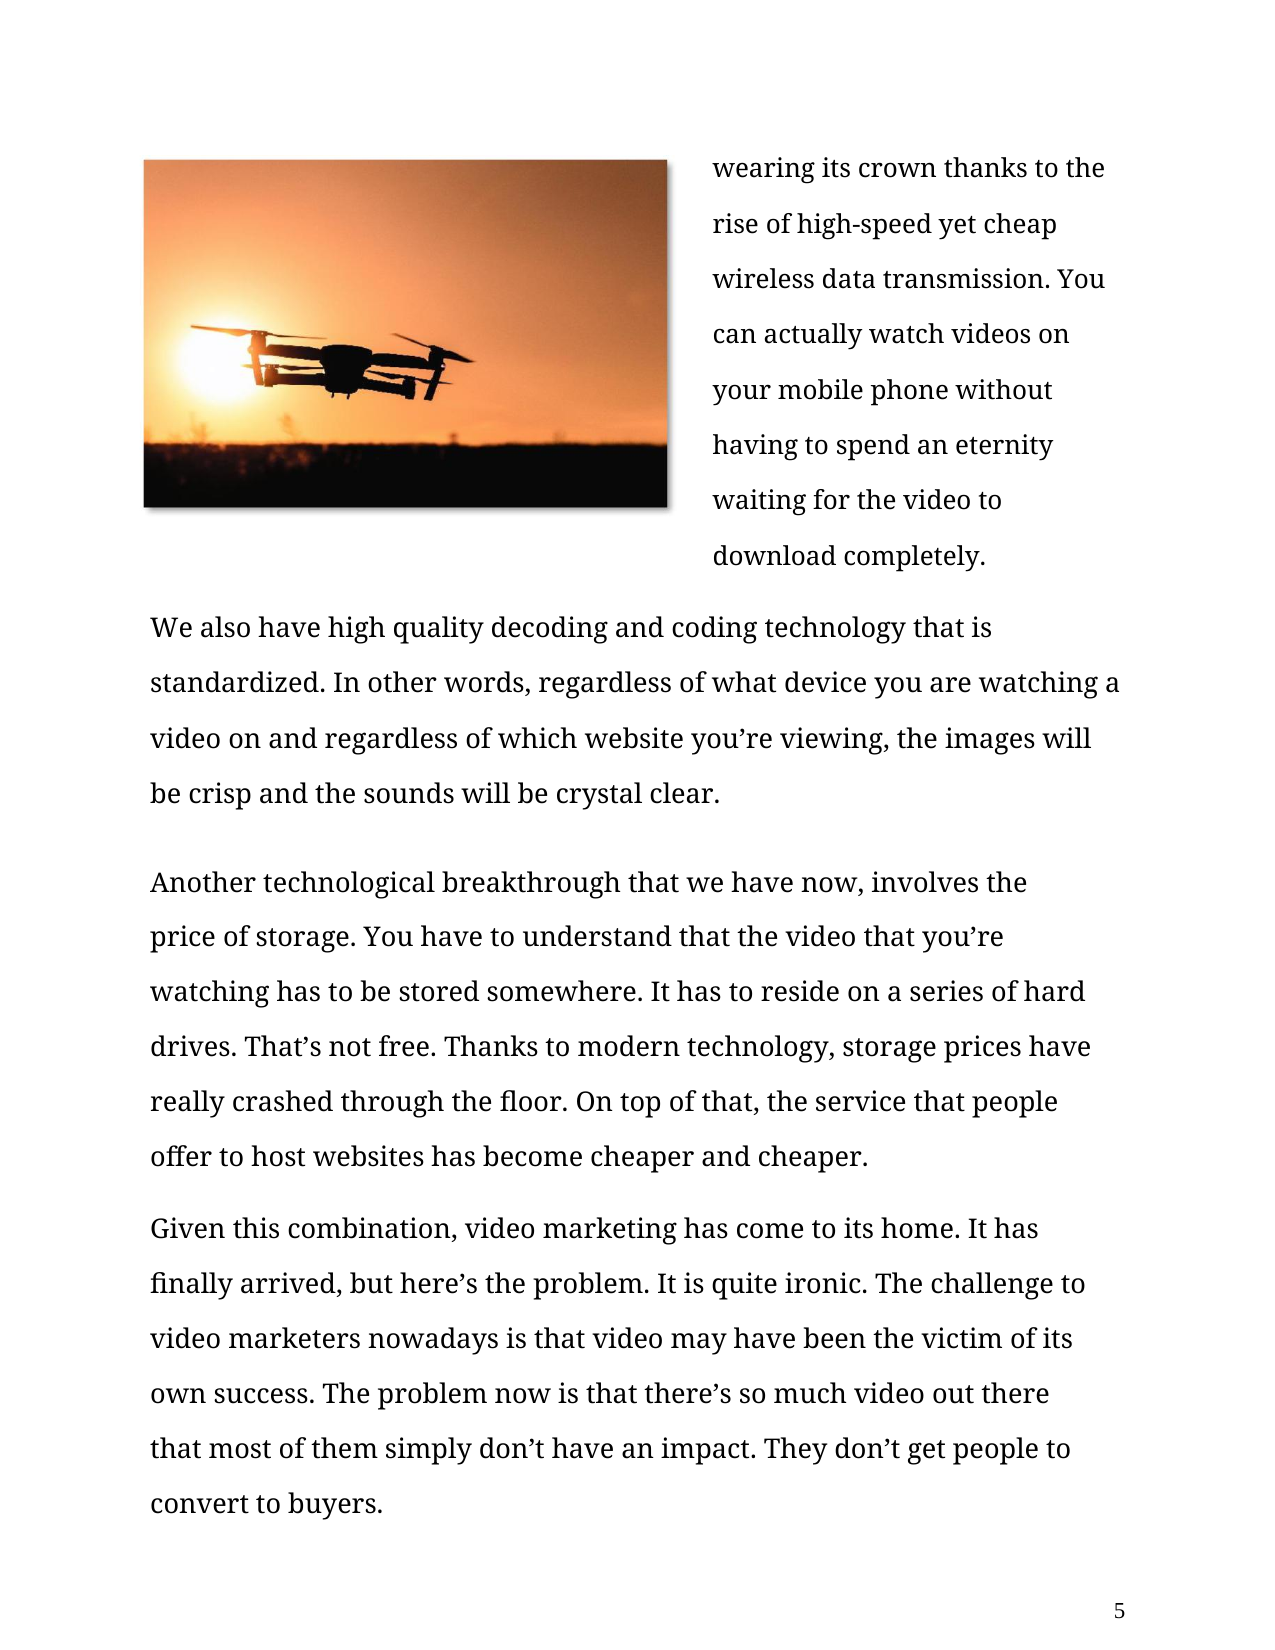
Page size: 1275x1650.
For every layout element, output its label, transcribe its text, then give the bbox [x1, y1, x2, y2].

text wearing its crown thanks to the rise of high-speed yet cheap wireless data transmission. You can actually watch videos on your mobile phone without having to spend an eternity waiting for the video to download completely. [712, 150, 1117, 573]
text Given this combination, video marketing has come to its home. It has finally arrived, but here’s the problem. It is quite ironic. The challenge to video marketers nowadays is that video may have been the victim of its own success. The problem now is that there’s so much video out there that most of them simply don’t have an impact. They don’t get people to convert to buyers. [150, 1210, 1102, 1521]
text We also have high quality decoding and coding technology that is standardized. In other words, regardless of what device you are watching a video on and regardless of which website you’re viewing, the images will be crisp and the sounds will be crystal clear. [150, 608, 1125, 811]
text Another technological breakthrough that we have now, involves the price of storage. You have to understand that the video that you’re watching has to be stored somewhere. It has to reside on a series of hard drives. That’s not free. Thanks to modern technology, storage prices have really crashed through the floor. On top of that, the service that people offer to host websites has become cheaper and cheaper. [150, 863, 1098, 1174]
picture [139, 155, 678, 520]
